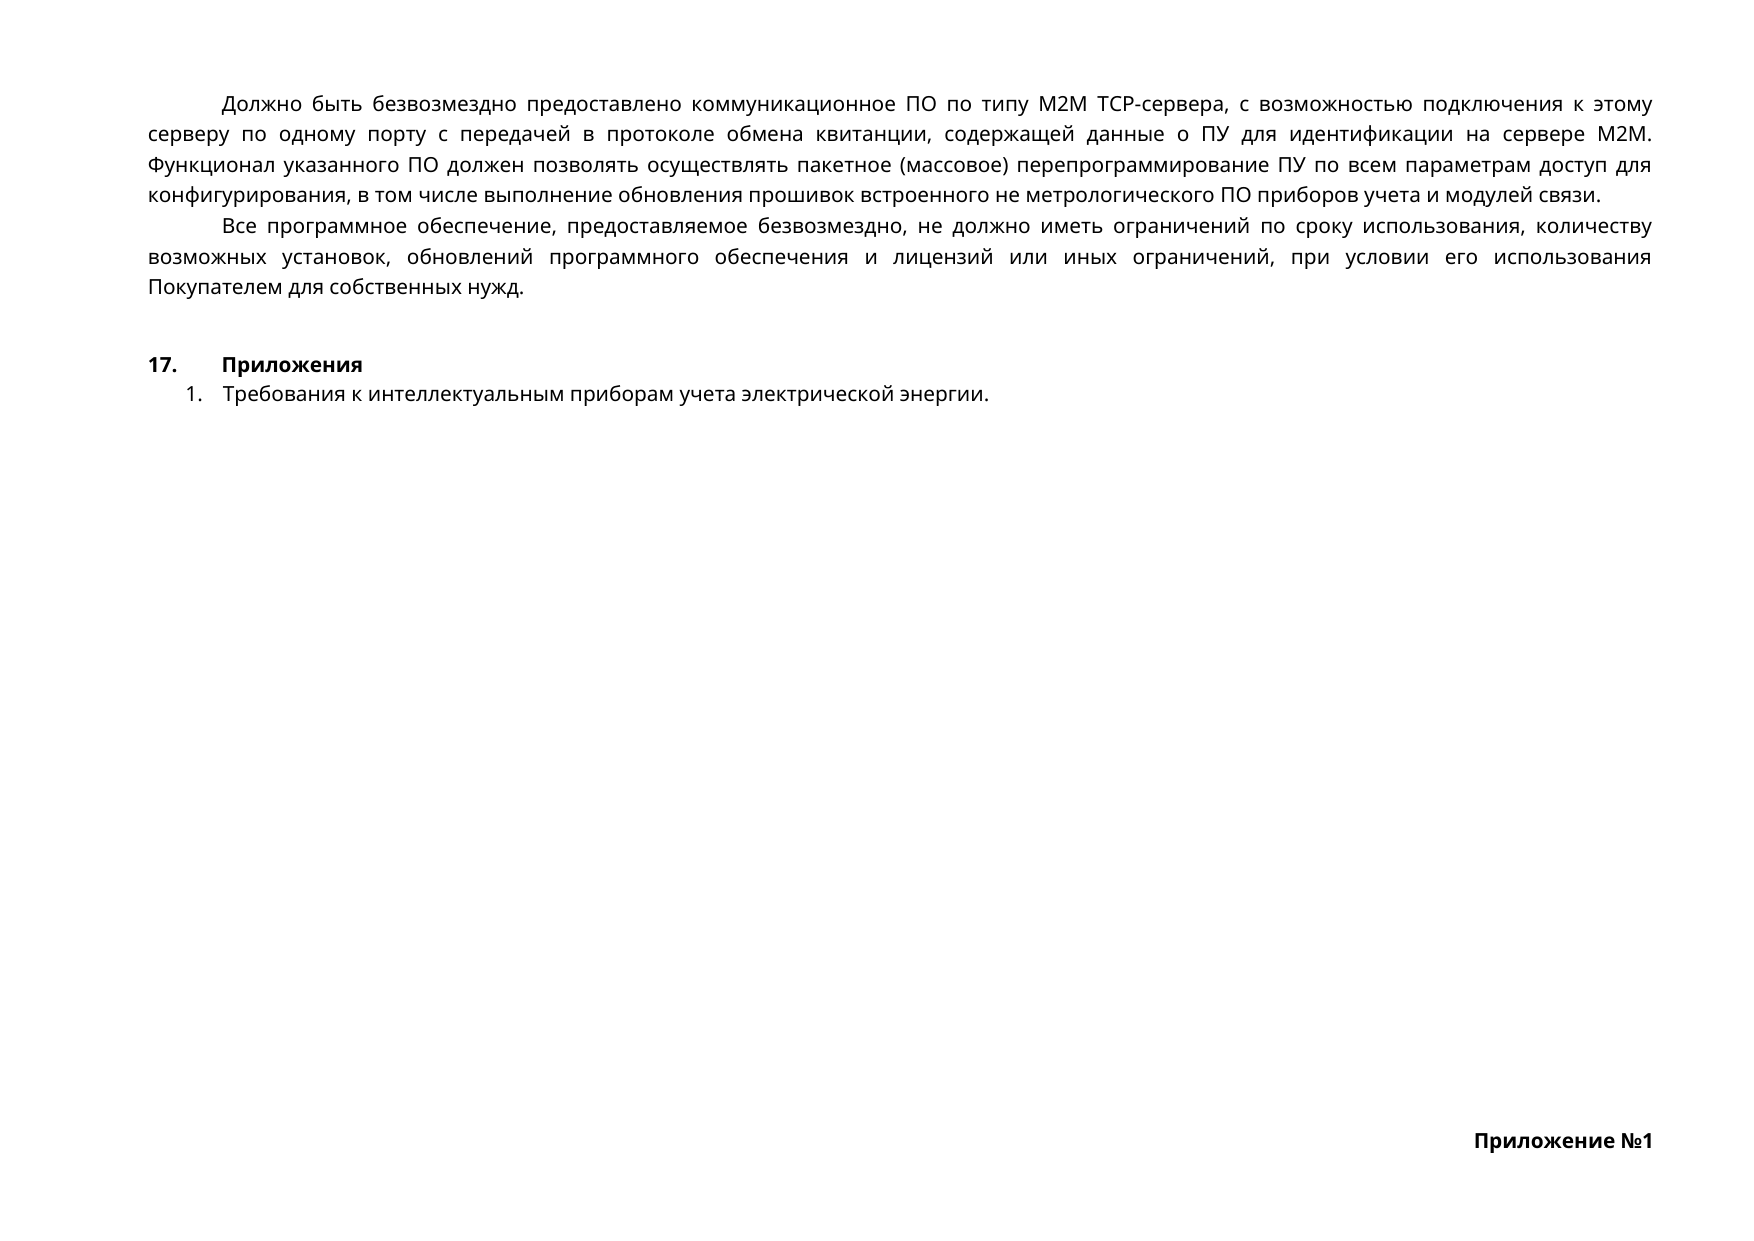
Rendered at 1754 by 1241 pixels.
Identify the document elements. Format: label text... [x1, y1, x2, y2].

text Должно быть безвозмездно предоставлено коммуникационное ПО по типу M2M TCP-сервера, с возможностью подключения к этому серверу по одному порту с передачей в протоколе обмена квитанции, содержащей данные о ПУ для идентификации на сервере М2М. Функционал указанного ПО должен позволять осуществлять пакетное (массовое) перепрограммирование ПУ по всем параметрам доступ для конфигурирования, в том числе выполнение обновления прошивок встроенного не метрологического ПО приборов учета и модулей связи. [148, 89, 1654, 209]
list Приложения [148, 350, 1654, 379]
list Требования к интеллектуальным приборам учета электрической энергии. [185, 379, 1654, 407]
text Приложение №1 [148, 1126, 1654, 1154]
text Все программное обеспечение, предоставляемое безвозмездно, не должно иметь ограничений по сроку использования, количеству возможных установок, обновлений программного обеспечения и лицензий или иных ограничений, при условии его использования Покупателем для собственных нужд. [148, 211, 1654, 301]
